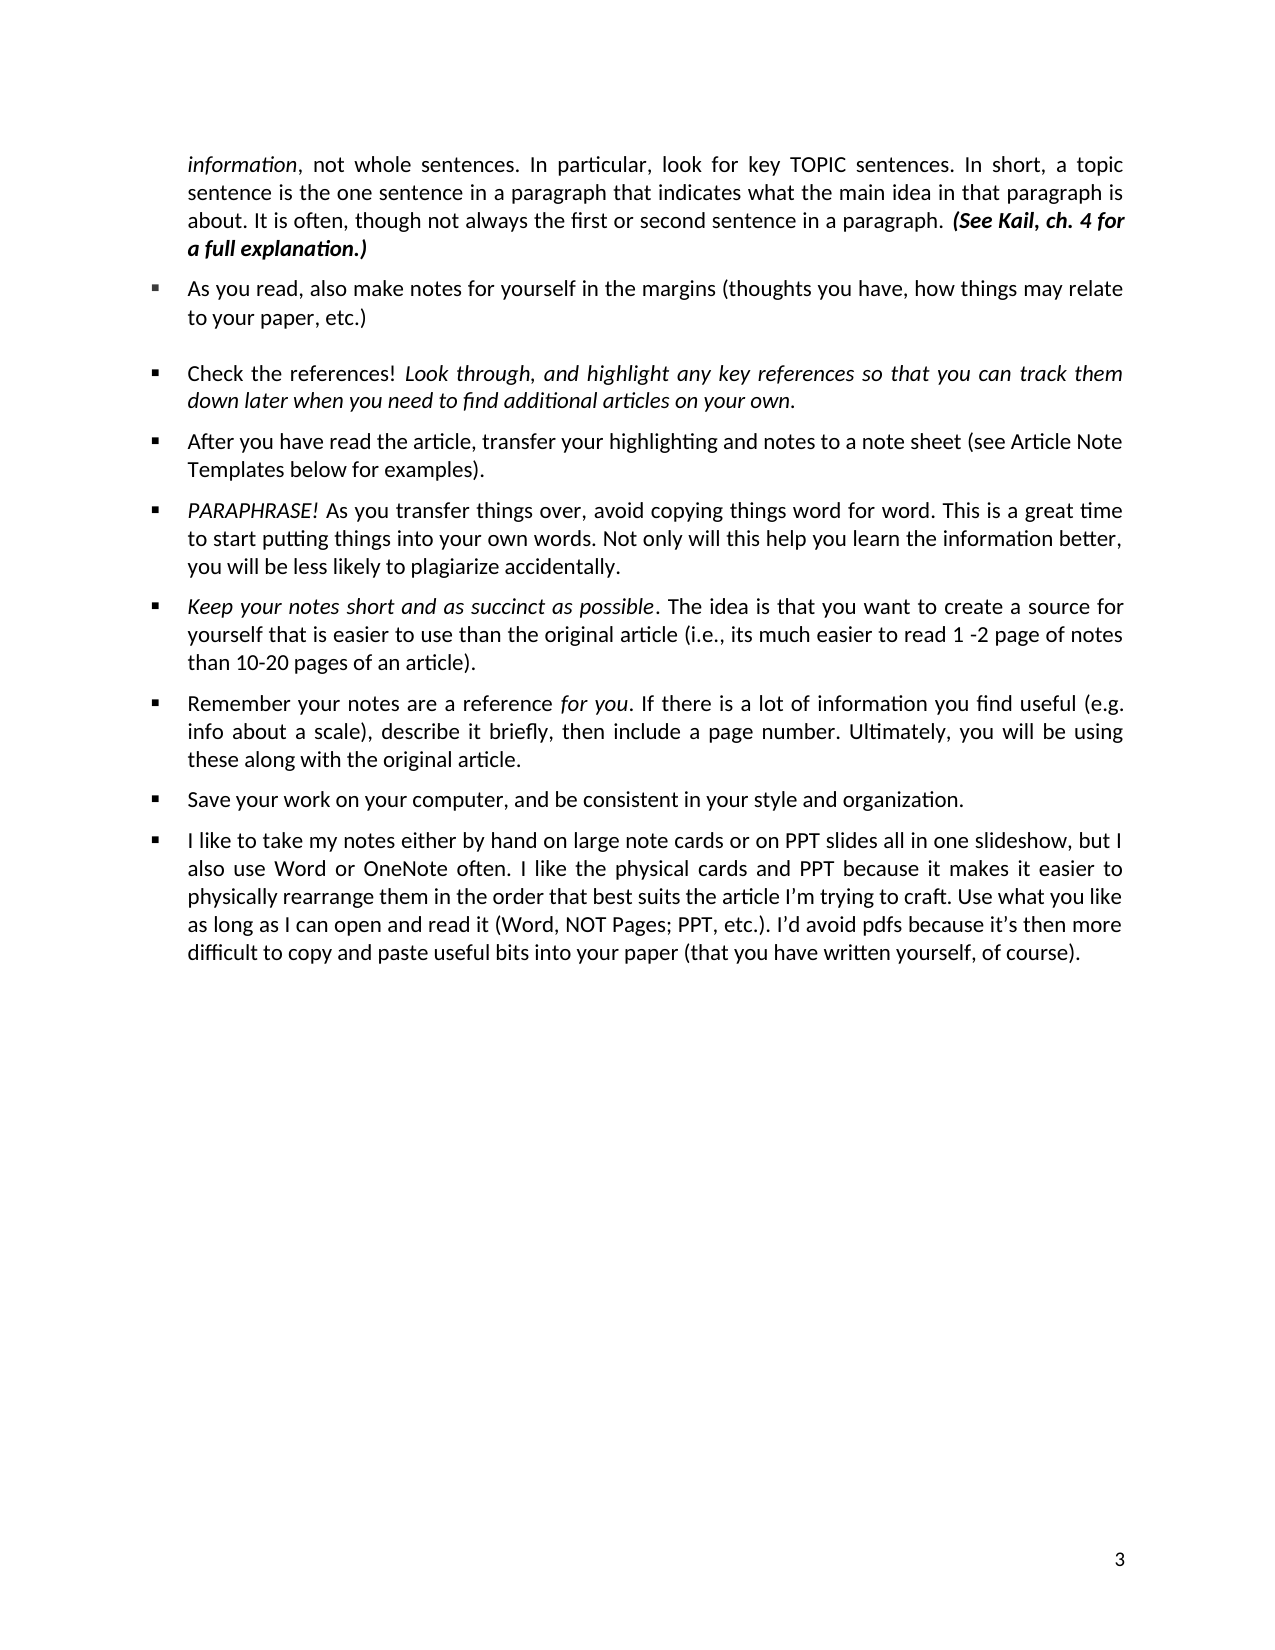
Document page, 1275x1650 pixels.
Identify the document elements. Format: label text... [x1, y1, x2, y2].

list PARAPHRASE! As you transfer things over, avoid copying things word for word. This is a great time to start putting things into your own words. Not only will this help you learn the information better, you will be less likely to plagiarize accidentally. [150, 496, 1125, 580]
list Keep your notes short and as succinct as possible. The idea is that you want to create a source for yourself that is easier to use than the original article (i.e., its much easier to read 1 -2 page of notes than 10-20 pages of an article). [150, 592, 1125, 676]
list I like to take my notes either by hand on large note cards or on PPT slides all in one slideshow, but I also use Word or OneNote often. I like the physical cards and PPT because it makes it easier to physically rearrange them in the order that best suits the article I’m trying to craft. Use what you like as long as I can open and read it (Word, NOT Pages; PPT, etc.). I’d avoid pdfs because it’s then more difficult to copy and paste useful bits into your paper (that you have written yourself, of course). [150, 826, 1125, 966]
list After you have read the article, transfer your highlighting and notes to a note sheet (see Article Note Templates below for examples). [150, 427, 1125, 483]
list Save your work on your computer, and be consistent in your style and organization. [150, 785, 1125, 813]
list Check the references! Look through, and highlight any key references so that you can track them down later when you need to find additional articles on your own. [150, 359, 1125, 415]
list Remember your notes are a reference for you. If there is a lot of information you find useful (e.g. info about a scale), describe it briefly, then include a page number. Ultimately, you will be using these along with the original article. [150, 689, 1125, 773]
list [150, 150, 1125, 262]
list As you read, also make notes for yourself in the margins (thoughts you have, how things may relate to your paper, etc.) [150, 274, 1125, 331]
